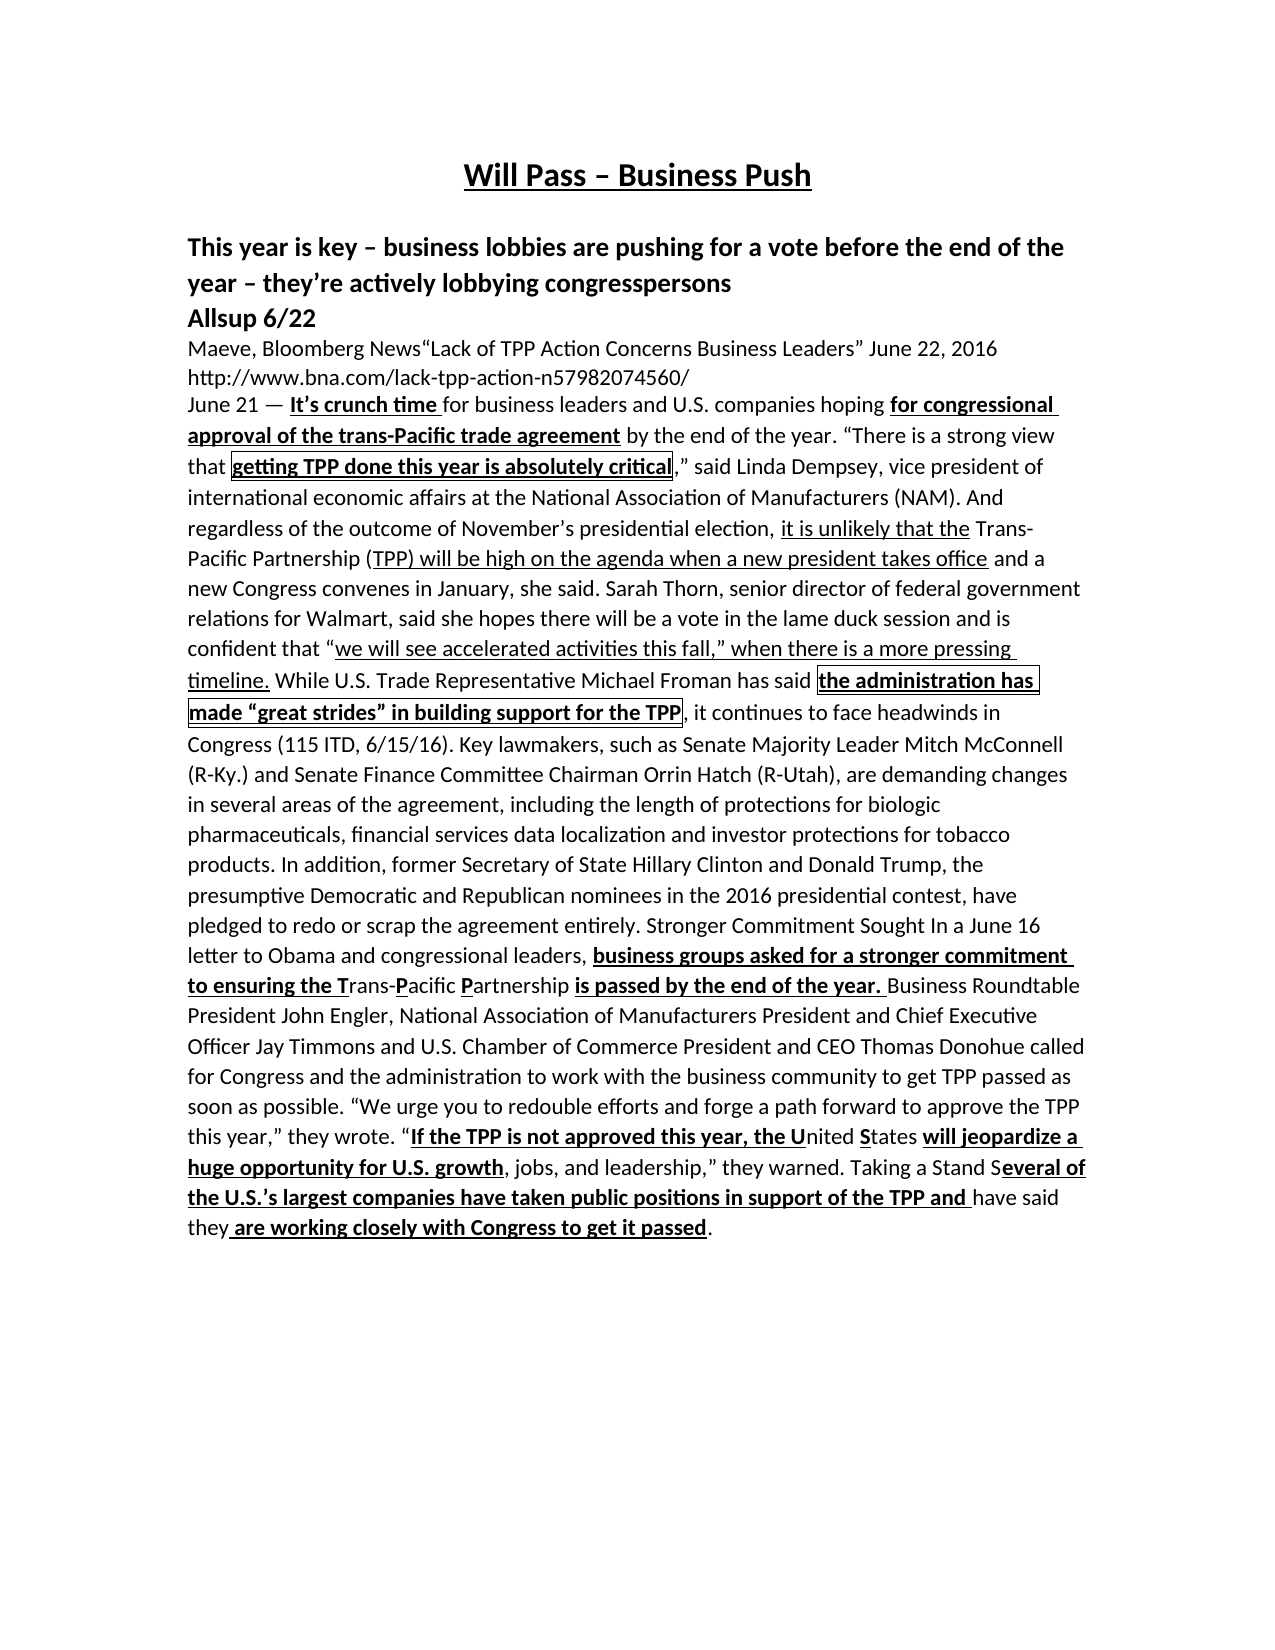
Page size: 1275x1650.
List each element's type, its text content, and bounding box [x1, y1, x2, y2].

text June 21 — It’s crunch time for business leaders and U.S. companies hoping for congressional approval of the trans-Pacific trade agreement by the end of the year. “There is a strong view that getting TPP done this year is absolutely critical,” said Linda Dempsey, vice president of international economic affairs at the National Association of Manufacturers (NAM). And regardless of the outcome of November’s presidential election, it is unlikely that the Trans-Pacific Partnership (TPP) will be high on the agenda when a new president takes office and a new Congress convenes in January, she said. Sarah Thorn, senior director of federal government relations for Walmart, said she hopes there will be a vote in the lame duck session and is confident that “we will see accelerated activities this fall,” when there is a more pressing timeline. While U.S. Trade Representative Michael Froman has said the administration has made “great strides” in building support for the TPP, it continues to face headwinds in Congress (115 ITD, 6/15/16). Key lawmakers, such as Senate Majority Leader Mitch McConnell (R-Ky.) and Senate Finance Committee Chairman Orrin Hatch (R-Utah), are demanding changes in several areas of the agreement, including the length of protections for biologic pharmaceuticals, financial services data localization and investor protections for tobacco products. In addition, former Secretary of State Hillary Clinton and Donald Trump, the presumptive Democratic and Republican nominees in the 2016 presidential contest, have pledged to redo or scrap the agreement entirely. Stronger Commitment Sought In a June 16 letter to Obama and congressional leaders, business groups asked for a stronger commitment to ensuring the Trans-Pacific Partnership is passed by the end of the year. Business Roundtable President John Engler, National Association of Manufacturers President and Chief Executive Officer Jay Timmons and U.S. Chamber of Commerce President and CEO Thomas Donohue called for Congress and the administration to work with the business community to get TPP passed as soon as possible. “We urge you to redouble efforts and forge a path forward to approve the TPP this year,” they wrote. “If the TPP is not approved this year, the United States will jeopardize a huge opportunity for U.S. growth, jobs, and leadership,” they warned. Taking a Stand Several of the U.S.’s largest companies have taken public positions in support of the TPP and have said they are working closely with Congress to get it passed. [187, 391, 1087, 1241]
subtitle This year is key – business lobbies are pushing for a vote before the end of the year – they’re actively lobbying congresspersons [187, 230, 1087, 299]
subtitle Will Pass – Business Push [187, 154, 1087, 195]
text Maeve, Bloomberg News“Lack of TPP Action Concerns Business Leaders” June 22, 2016 http://www.bna.com/lack-tpp-action-n57982074560/ [187, 334, 1087, 391]
text Allsup 6/22 [187, 302, 1087, 334]
